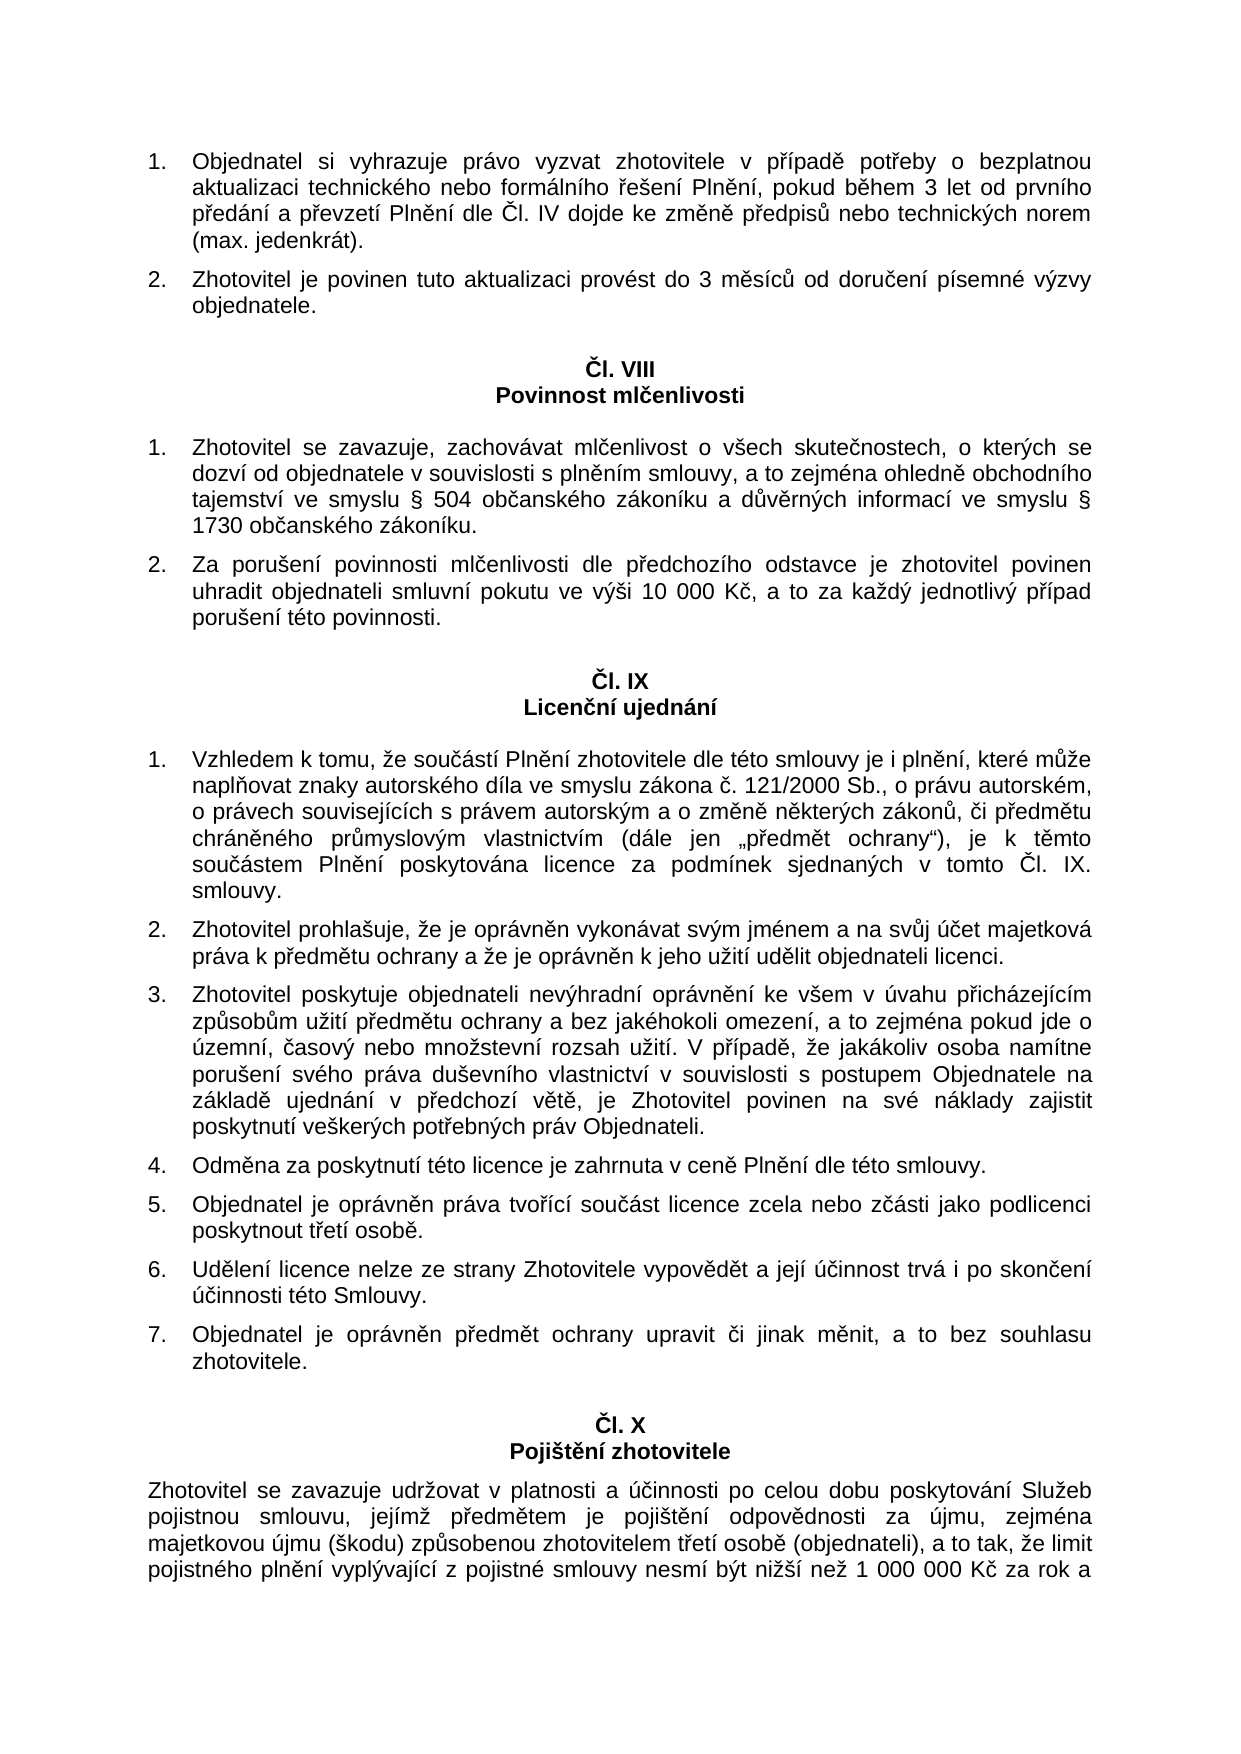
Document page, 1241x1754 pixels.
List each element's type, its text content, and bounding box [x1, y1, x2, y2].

list Objednatel je oprávněn předmět ochrany upravit či jinak měnit, a to bez souhlasu zhotovitele. [148, 1321, 1093, 1374]
list Zhotovitel poskytuje objednateli nevýhradní oprávnění ke všem v úvahu přicházejícím způsobům užití předmětu ochrany a bez jakéhokoli omezení, a to zejména pokud jde o územní, časový nebo množstevní rozsah užití. V případě, že jakákoliv osoba namítne porušení svého práva duševního vlastnictví v souvislosti s postupem Objednatele na základě ujednání v předchozí větě, je Zhotovitel povinen na své náklady zajistit poskytnutí veškerých potřebných práv Objednateli. [148, 981, 1093, 1139]
text Pojištění zhotovitele [148, 1438, 1093, 1464]
list Udělení licence nelze ze strany Zhotovitele vypovědět a její účinnost trvá i po skončení účinnosti této Smlouvy. [148, 1256, 1093, 1309]
subtitle Čl. IX [148, 668, 1093, 694]
list Objednatel je oprávněn práva tvořící součást licence zcela nebo zčásti jako podlicenci poskytnout třetí osobě. [148, 1191, 1093, 1244]
list Odměna za poskytnutí této licence je zahrnuta v ceně Plnění dle této smlouvy. [148, 1152, 1093, 1178]
list Vzhledem k tomu, že součástí Plnění zhotovitele dle této smlouvy je i plnění, které může naplňovat znaky autorského díla ve smyslu zákona č. 121/2000 Sb., o právu autorském, o právech souvisejících s právem autorským a o změně některých zákonů, či předmětu chráněného průmyslovým vlastnictvím (dále jen „předmět ochrany“), je k těmto součástem Plnění poskytována licence za podmínek sjednaných v tomto Čl. IX. smlouvy. [148, 746, 1093, 904]
subtitle Čl. VIII [148, 356, 1093, 382]
list Zhotovitel prohlašuje, že je oprávněn vykonávat svým jménem a na svůj účet majetková práva k předmětu ochrany a že je oprávněn k jeho užití udělit objednateli licenci. [148, 916, 1093, 969]
list Objednatel si vyhrazuje právo vyzvat zhotovitele v případě potřeby o bezplatnou aktualizaci technického nebo formálního řešení Plnění, pokud během 3 let od prvního předání a převzetí Plnění dle Čl. IV dojde ke změně předpisů nebo technických norem (max. jedenkrát). [148, 148, 1093, 253]
list Zhotovitel se zavazuje, zachovávat mlčenlivost o všech skutečnostech, o kterých se dozví od objednatele v souvislosti s plněním smlouvy, a to zejména ohledně obchodního tajemství ve smyslu § 504 občanského zákoníku a důvěrných informací ve smyslu § 1730 občanského zákoníku. [148, 433, 1093, 539]
list Zhotovitel je povinen tuto aktualizaci provést do 3 měsíců od doručení písemné výzvy objednatele. [148, 266, 1093, 318]
text Čl. X [148, 1412, 1093, 1438]
list Za porušení povinnosti mlčenlivosti dle předchozího odstavce je zhotovitel povinen uhradit objednateli smluvní pokutu ve výši 10 000 Kč, a to za každý jednotlivý případ porušení této povinnosti. [148, 551, 1093, 630]
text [148, 1477, 1093, 1582]
text Licenční ujednání [148, 694, 1093, 721]
text Povinnost mlčenlivosti [148, 382, 1093, 408]
